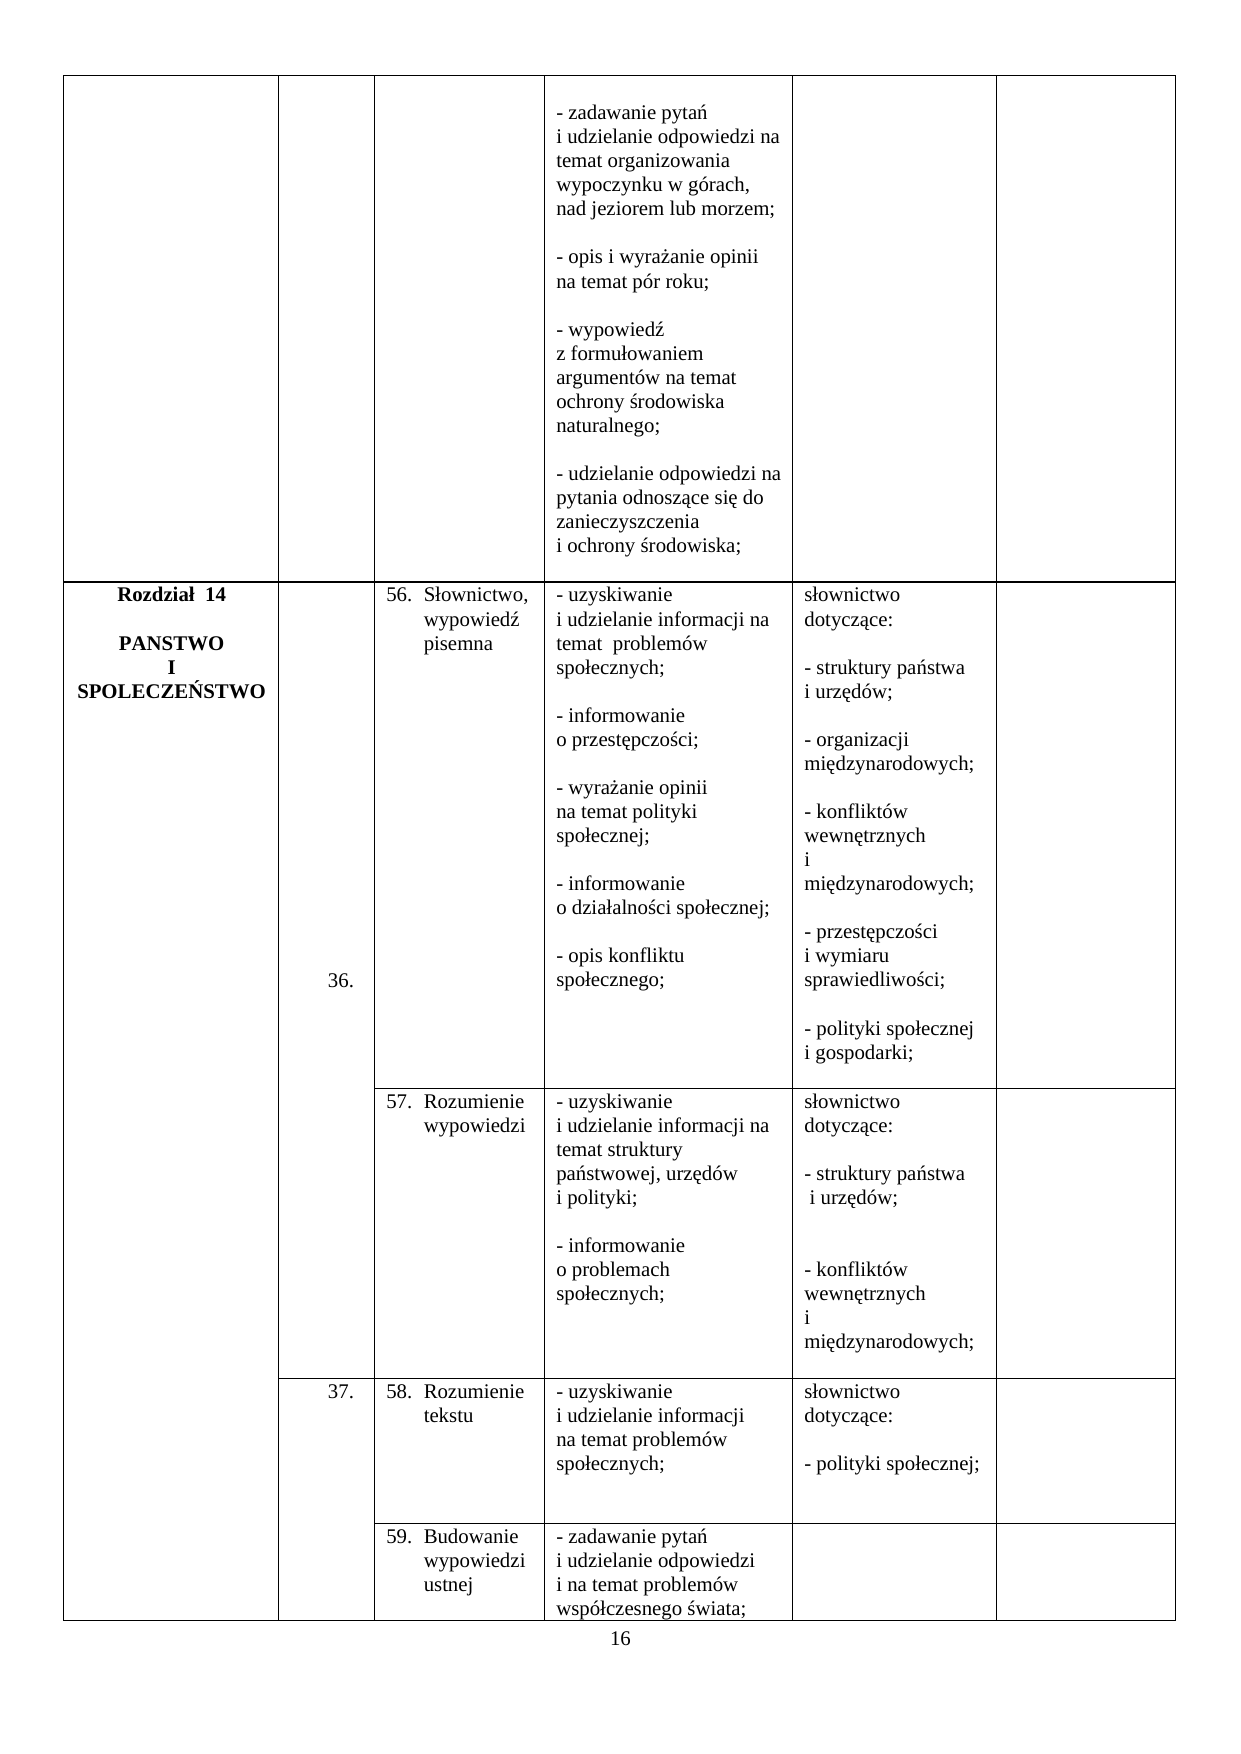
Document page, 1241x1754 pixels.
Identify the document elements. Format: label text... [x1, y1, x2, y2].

table_cell [793, 76, 996, 581]
table_cell Rozumienie wypowiedzi [375, 1089, 544, 1377]
table_cell Rozumienie tekstu [375, 1379, 544, 1523]
table_cell - uzyskiwanie i udzielanie informacji na temat problemów społecznych; - informowanie o przestępczości; - wyrażanie opinii na temat polityki społecznej; - informowanie o działalności społecznej; - opis konfliktu społecznego; [545, 583, 792, 1088]
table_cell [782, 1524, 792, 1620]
table_cell - uzyskiwanie i udzielanie informacji na temat struktury państwowej, urzędów i polityki; - informowanie o problemach społecznych; [545, 1089, 792, 1377]
table_cell [279, 1379, 374, 1620]
table_cell [997, 1379, 1175, 1523]
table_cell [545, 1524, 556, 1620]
table_cell słownictwo dotyczące: - struktury państwa i urzędów; - organizacji międzynarodowych; - konfliktów wewnętrznych i międzynarodowych; - przestępczości i wymiaru sprawiedliwości; - polityki społecznej i gospodarki; [793, 583, 996, 1088]
table_cell [997, 76, 1175, 581]
table_cell słownictwo dotyczące: - polityki społecznej; [793, 1379, 996, 1523]
table_cell [997, 583, 1175, 1088]
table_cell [375, 1524, 544, 1620]
table_cell - uzyskiwanie i udzielanie informacji na temat problemów społecznych; [545, 1379, 792, 1523]
table_cell Rozdział 14 PANSTWO I SPOLECZEŃSTWO [64, 583, 278, 1620]
table_cell Słownictwo, wypowiedź pisemna [375, 583, 544, 1088]
table_cell [997, 1524, 1175, 1620]
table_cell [375, 76, 544, 581]
table_cell [997, 1089, 1175, 1377]
table_cell [793, 1524, 996, 1620]
table_cell słownictwo dotyczące: - struktury państwa i urzędów; - konfliktów wewnętrznych i międzynarodowych; [793, 1089, 996, 1377]
table_cell [279, 583, 374, 1377]
